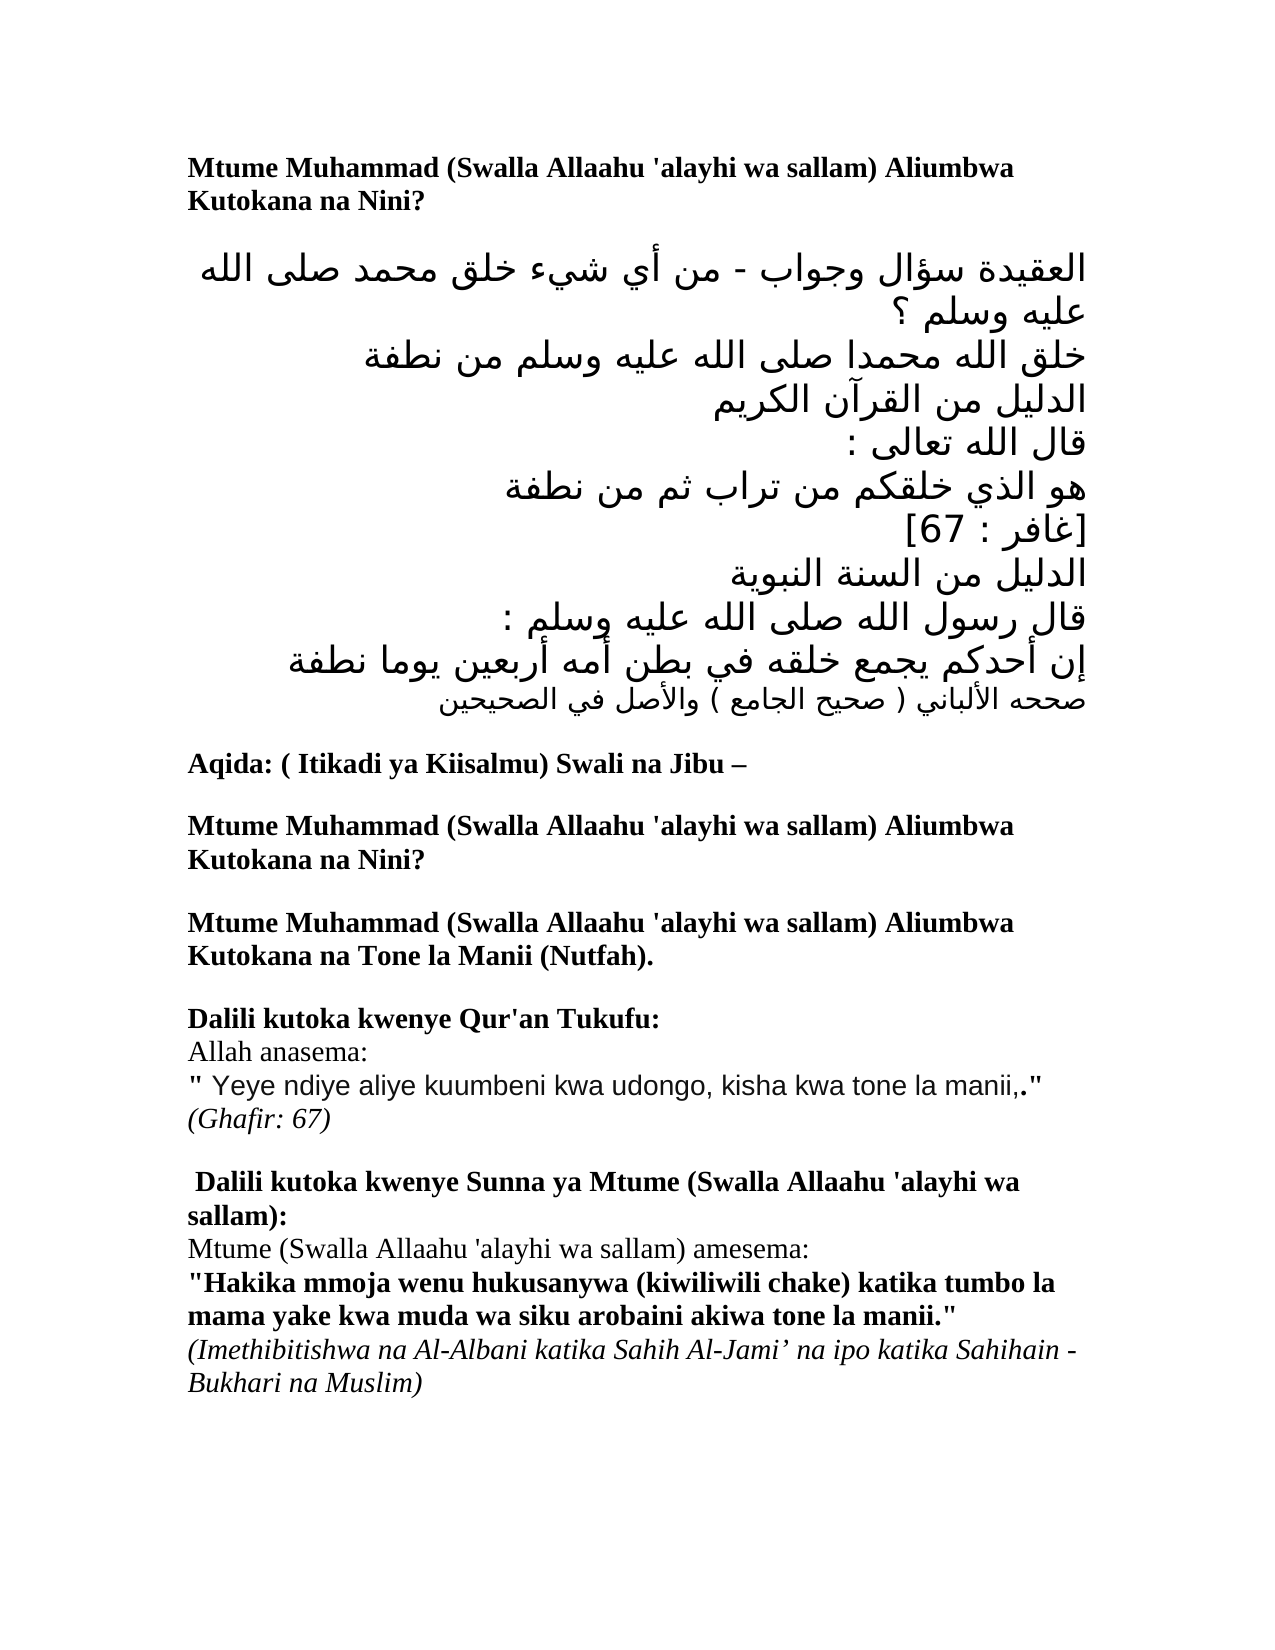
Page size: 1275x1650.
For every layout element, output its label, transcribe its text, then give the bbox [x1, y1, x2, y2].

text Dalili kutoka kwenye Sunna ya Mtume (Swalla Allaahu 'alayhi wa sallam): Mtume (Swalla Allaahu 'alayhi wa sallam) amesema: "Hakika mmoja wenu hukusanywa (kiwiliwili chake) katika tumbo la mama yake kwa muda wa siku arobaini akiwa tone la manii." (Imethibitishwa na Al-Albani katika Sahih Al-Jami’ na ipo katika Sahihain - Bukhari na Muslim) [187, 1164, 1087, 1399]
text صححه الألباني ( صحيح الجامع ) والأصل في الصحيحين [187, 683, 1087, 717]
text إن أحدكم يجمع خلقه في بطن أمه أربعين يوما نطفة [187, 639, 1087, 683]
text العقيدة سؤال وجواب - من أي شيء خلق محمد صلى الله عليه وسلم ؟ [187, 246, 1087, 333]
text Mtume Muhammad (Swalla Allaahu 'alayhi wa sallam) Aliumbwa Kutokana na Nini? [187, 150, 1087, 217]
text قال الله تعالى : [187, 421, 1087, 464]
text الدليل من القرآن الكريم [187, 377, 1087, 421]
text Dalili kutoka kwenye Qur'an Tukufu: Allah anasema: " Yeye ndiye aliye kuumbeni kwa udongo, kisha kwa tone la manii,." (Ghafir: 67) [187, 1001, 1087, 1135]
text خلق الله محمدا صلى الله عليه وسلم من نطفة [187, 333, 1087, 377]
text [غافر : 67] [187, 508, 1087, 552]
text الدليل من السنة النبوية [187, 552, 1087, 595]
text Mtume Muhammad (Swalla Allaahu 'alayhi wa sallam) Aliumbwa Kutokana na Tone la Manii (Nutfah). [187, 905, 1087, 972]
text Mtume Muhammad (Swalla Allaahu 'alayhi wa sallam) Aliumbwa Kutokana na Nini? [187, 808, 1087, 876]
text قال رسول الله صلى الله عليه وسلم : [187, 595, 1087, 639]
text هو الذي خلقكم من تراب ثم من نطفة [187, 464, 1087, 508]
text Aqida: ( Itikadi ya Kiisalmu) Swali na Jibu – [187, 746, 1087, 779]
